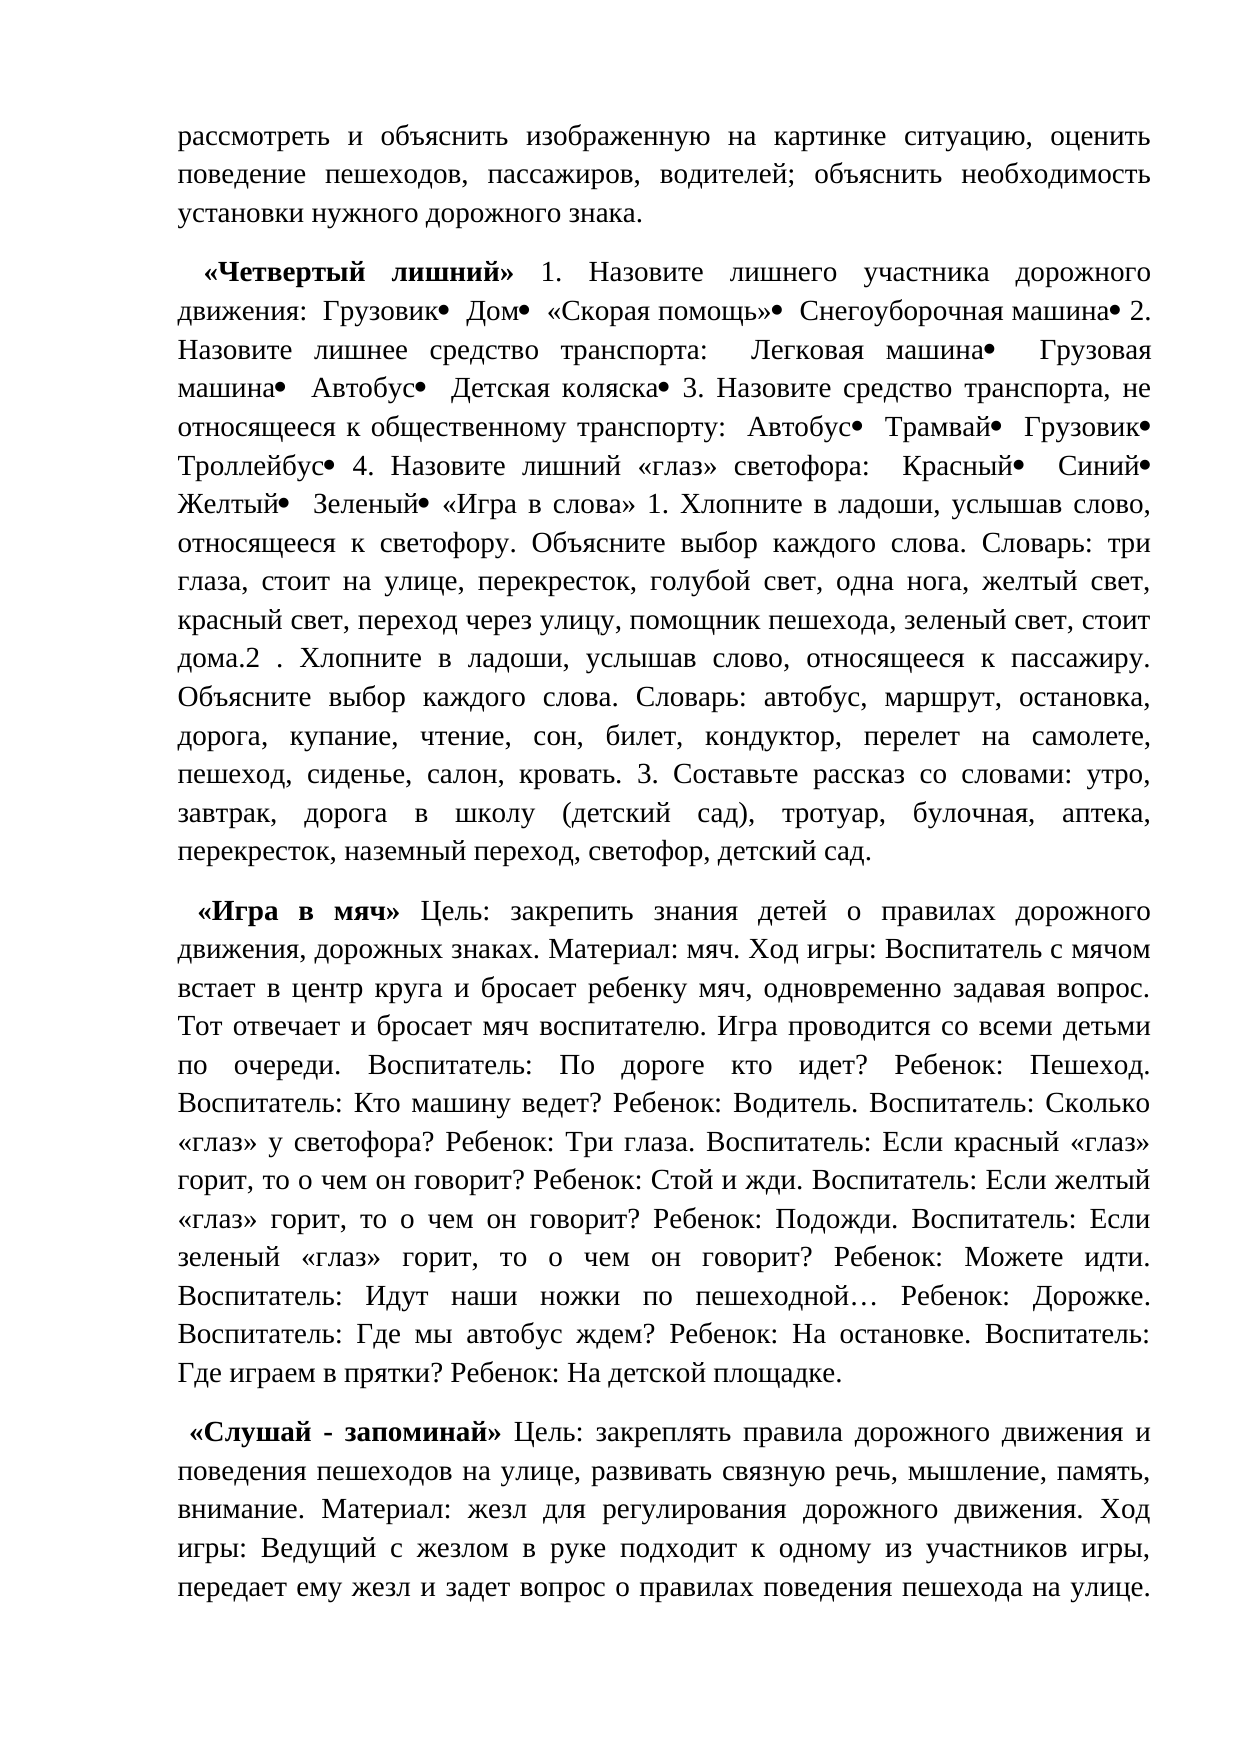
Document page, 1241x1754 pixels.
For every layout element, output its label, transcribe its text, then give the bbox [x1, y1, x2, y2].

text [177, 1414, 1152, 1602]
text «Игра в мяч» Цель: закрепить знания детей о правилах дорожного движения, дорожных знаках. Материал: мяч. Ход игры: Воспитатель с мячом встает в центр круга и бросает ребенку мяч, одновременно задавая вопрос. Тот отвечает и бросает мяч воспитателю. Игра проводится со всеми детьми по очереди. Воспитатель: По дороге кто идет? Ребенок: Пешеход. Воспитатель: Кто машину ведет? Ребенок: Водитель. Воспитатель: Сколько «глаз» у светофора? Ребенок: Три глаза. Воспитатель: Если красный «глаз» горит, то о чем он говорит? Ребенок: Стой и жди. Воспитатель: Если желтый «глаз» горит, то о чем он говорит? Ребенок: Подожди. Воспитатель: Если зеленый «глаз» горит, то о чем он говорит? Ребенок: Можете идти. Воспитатель: Идут наши ножки по пешеходной… Ребенок: Дорожке. Воспитатель: Где мы автобус ждем? Ребенок: На остановке. Воспитатель: Где играем в прятки? Ребенок: На детской площадке. [177, 893, 1152, 1389]
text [177, 118, 1152, 229]
text «Четвертый лишний» 1. Назовите лишнего участника дорожного движения: Грузовик Дом «Скорая помощь» Снегоуборочная машина 2. Назовите лишнее средство транспорта: Легковая машина Грузовая машина Автобус Детская коляска 3. Назовите средство транспорта, не относящееся к общественному транспорту: Автобус Трамвай Грузовик Троллейбус 4. Назовите лишний «глаз» светофора: Красный Синий Желтый Зеленый «Игра в слова» 1. Хлопните в ладоши, услышав слово, относящееся к светофору. Объясните выбор каждого слова. Словарь: три глаза, стоит на улице, перекресток, голубой свет, одна нога, желтый свет, красный свет, переход через улицу, помощник пешехода, зеленый свет, стоит дома.2 . Хлопните в ладоши, услышав слово, относящееся к пассажиру. Объясните выбор каждого слова. Словарь: автобус, маршрут, остановка, дорога, купание, чтение, сон, билет, кондуктор, перелет на самолете, пешеход, сиденье, салон, кровать. 3. Составьте рассказ со словами: утро, завтрак, дорога в школу (детский сад), тротуар, булочная, аптека, перекресток, наземный переход, светофор, детский сад. [177, 254, 1152, 867]
